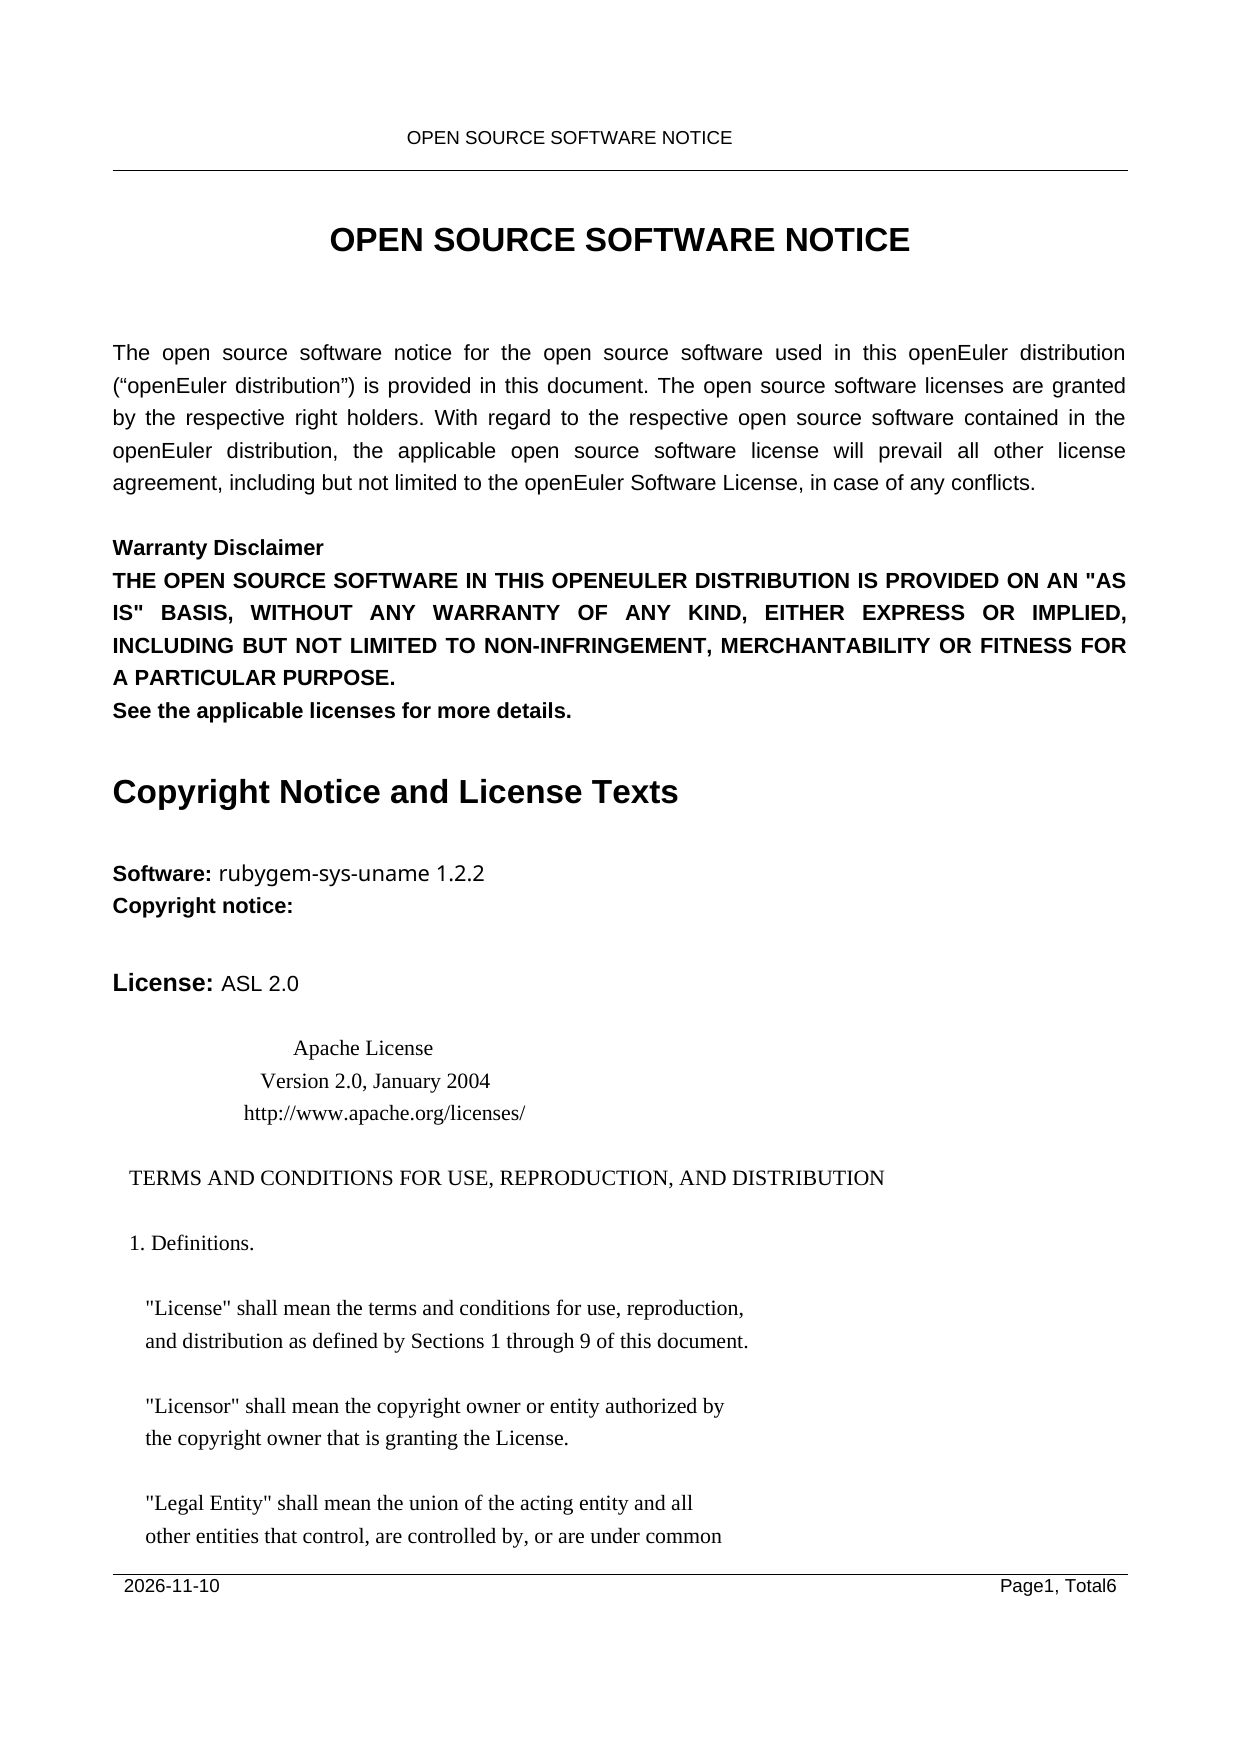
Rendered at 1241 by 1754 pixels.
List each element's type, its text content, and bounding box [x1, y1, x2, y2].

text OPEN SOURCE SOFTWARE NOTICE [112, 206, 1128, 271]
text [112, 999, 1128, 1551]
text Warranty Disclaimer [112, 531, 1128, 564]
title Software: rubygem-sys-uname 1.2.2 [112, 856, 1128, 889]
text Copyright Notice and License Texts [112, 759, 1128, 824]
text Copyright notice: [112, 889, 1128, 921]
text THE OPEN SOURCE SOFTWARE IN THIS OPENEULER DISTRIBUTION IS PROVIDED ON AN "AS IS" BASIS, WITHOUT ANY WARRANTY OF ANY KIND, EITHER EXPRESS OR IMPLIED, INCLUDING BUT NOT LIMITED TO NON-INFRINGEMENT, MERCHANTABILITY OR FITNESS FOR A PARTICULAR PURPOSE. See the applicable licenses for more details. [112, 564, 1128, 726]
text The open source software notice for the open source software used in this openEuler distribution (“openEuler distribution”) is provided in this document. The open source software licenses are granted by the respective right holders. With regard to the respective open source software contained in the openEuler distribution, the applicable open source software license will prevail all other license agreement, including but not limited to the openEuler Software License, in case of any conflicts. [112, 336, 1128, 499]
text License: ASL 2.0 [112, 966, 1128, 999]
